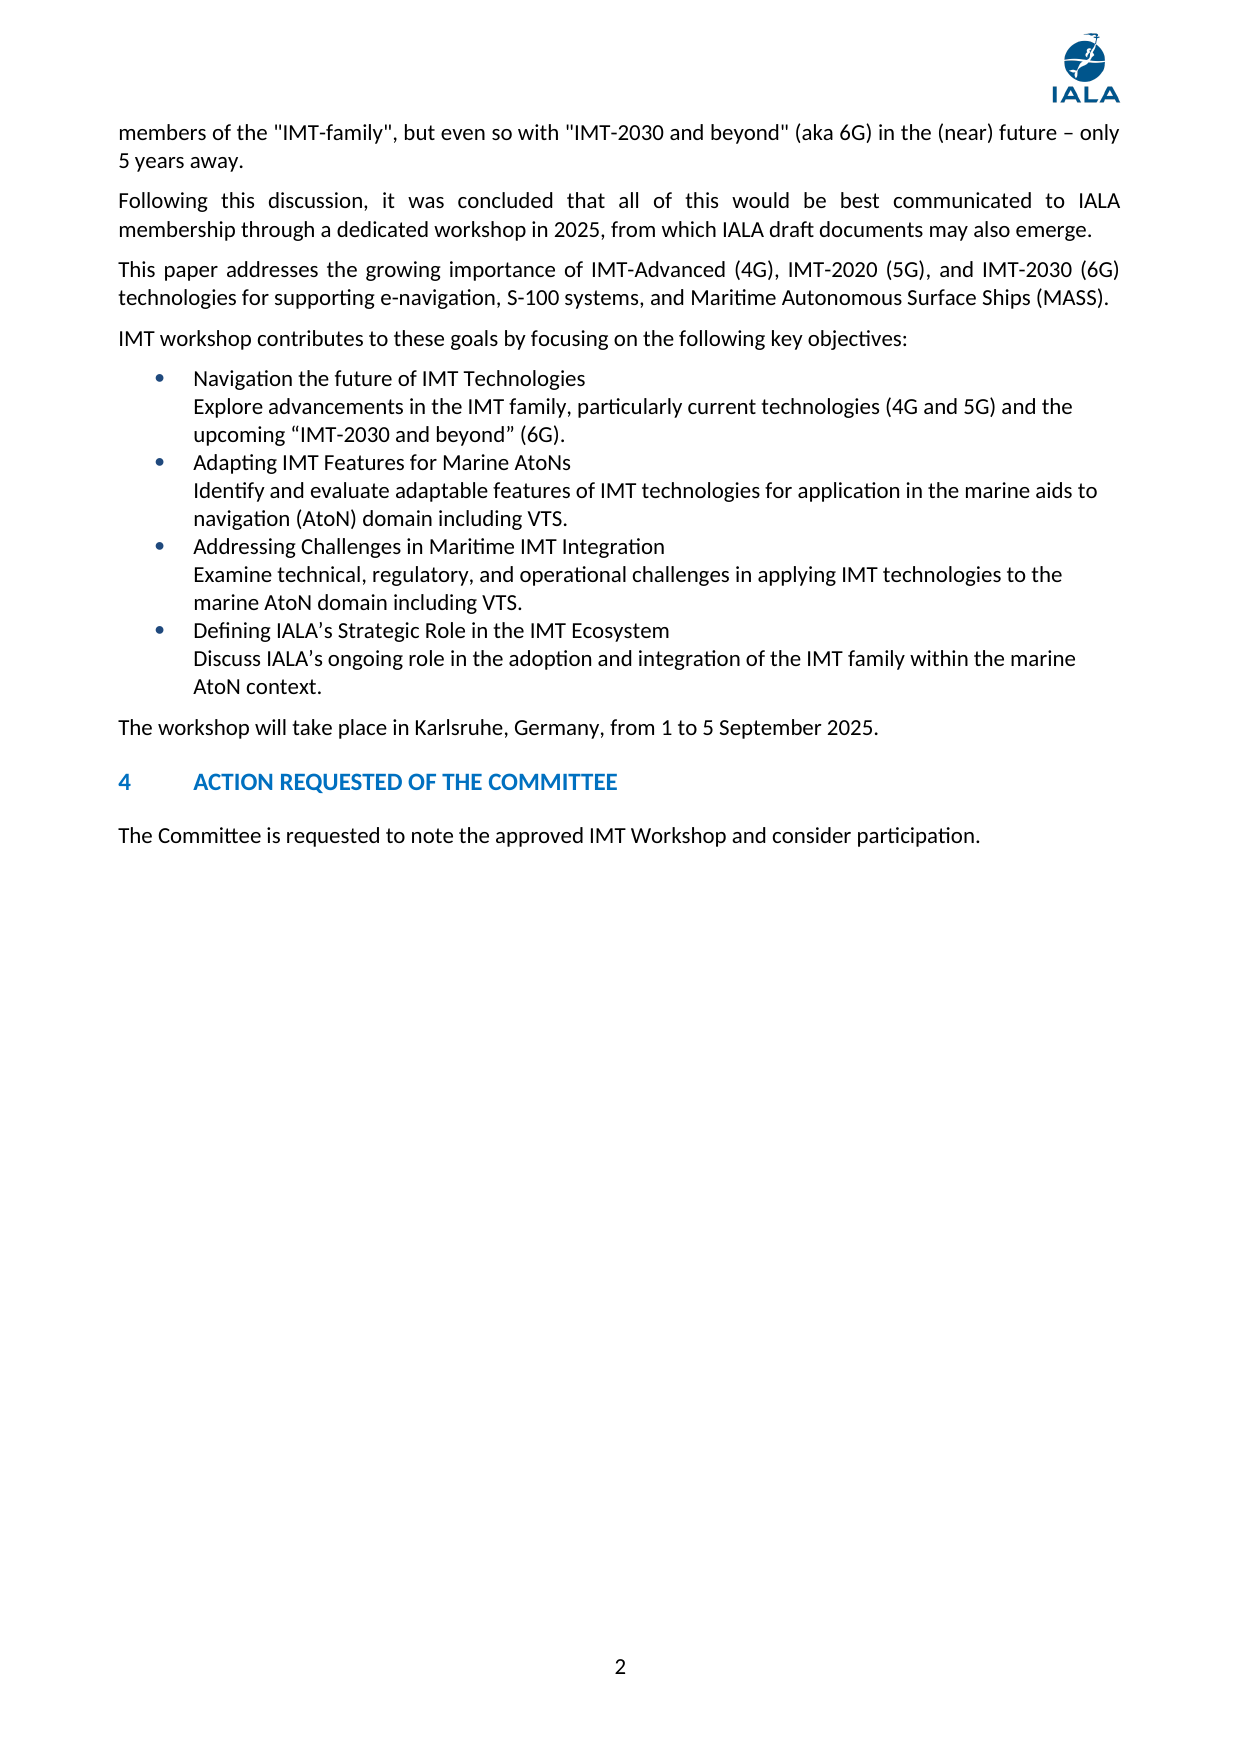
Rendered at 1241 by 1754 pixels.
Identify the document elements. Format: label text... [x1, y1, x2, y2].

list Adapting IMT Features for Marine AtoNs Identify and evaluate adaptable features of IMT technologies for application in the marine aids to navigation (AtoN) domain including VTS. [156, 448, 1122, 532]
picture [1037, 25, 1132, 118]
list Defining IALA’s Strategic Role in the IMT Ecosystem Discuss IALA’s ongoing role in the adoption and integration of the IMT family within the marine AtoN context. [156, 616, 1122, 701]
text The workshop will take place in Karlsruhe, Germany, from 1 to 5 September 2025. [118, 713, 1122, 741]
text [118, 118, 1122, 174]
text The Committee is requested to note the approved IMT Workshop and consider participation. [118, 822, 1122, 849]
list Navigation the future of IMT Technologies Explore advancements in the IMT family, particularly current technologies (4G and 5G) and the upcoming “IMT-2030 and beyond” (6G). [156, 364, 1122, 448]
list Addressing Challenges in Maritime IMT Integration Examine technical, regulatory, and operational challenges in applying IMT technologies to the marine AtoN domain including VTS. [156, 532, 1122, 616]
text IMT workshop contributes to these goals by focusing on the following key objectives: [118, 324, 1122, 352]
subtitle 4 Action requested of the Committee [118, 766, 1122, 797]
text Following this discussion, it was concluded that all of this would be best communicated to IALA membership through a dedicated workshop in 2025, from which IALA draft documents may also emerge. [118, 187, 1122, 243]
text This paper addresses the growing importance of IMT-Advanced (4G), IMT-2020 (5G), and IMT-2030 (6G) technologies for supporting e-navigation, S-100 systems, and Maritime Autonomous Surface Ships (MASS). [118, 255, 1122, 311]
